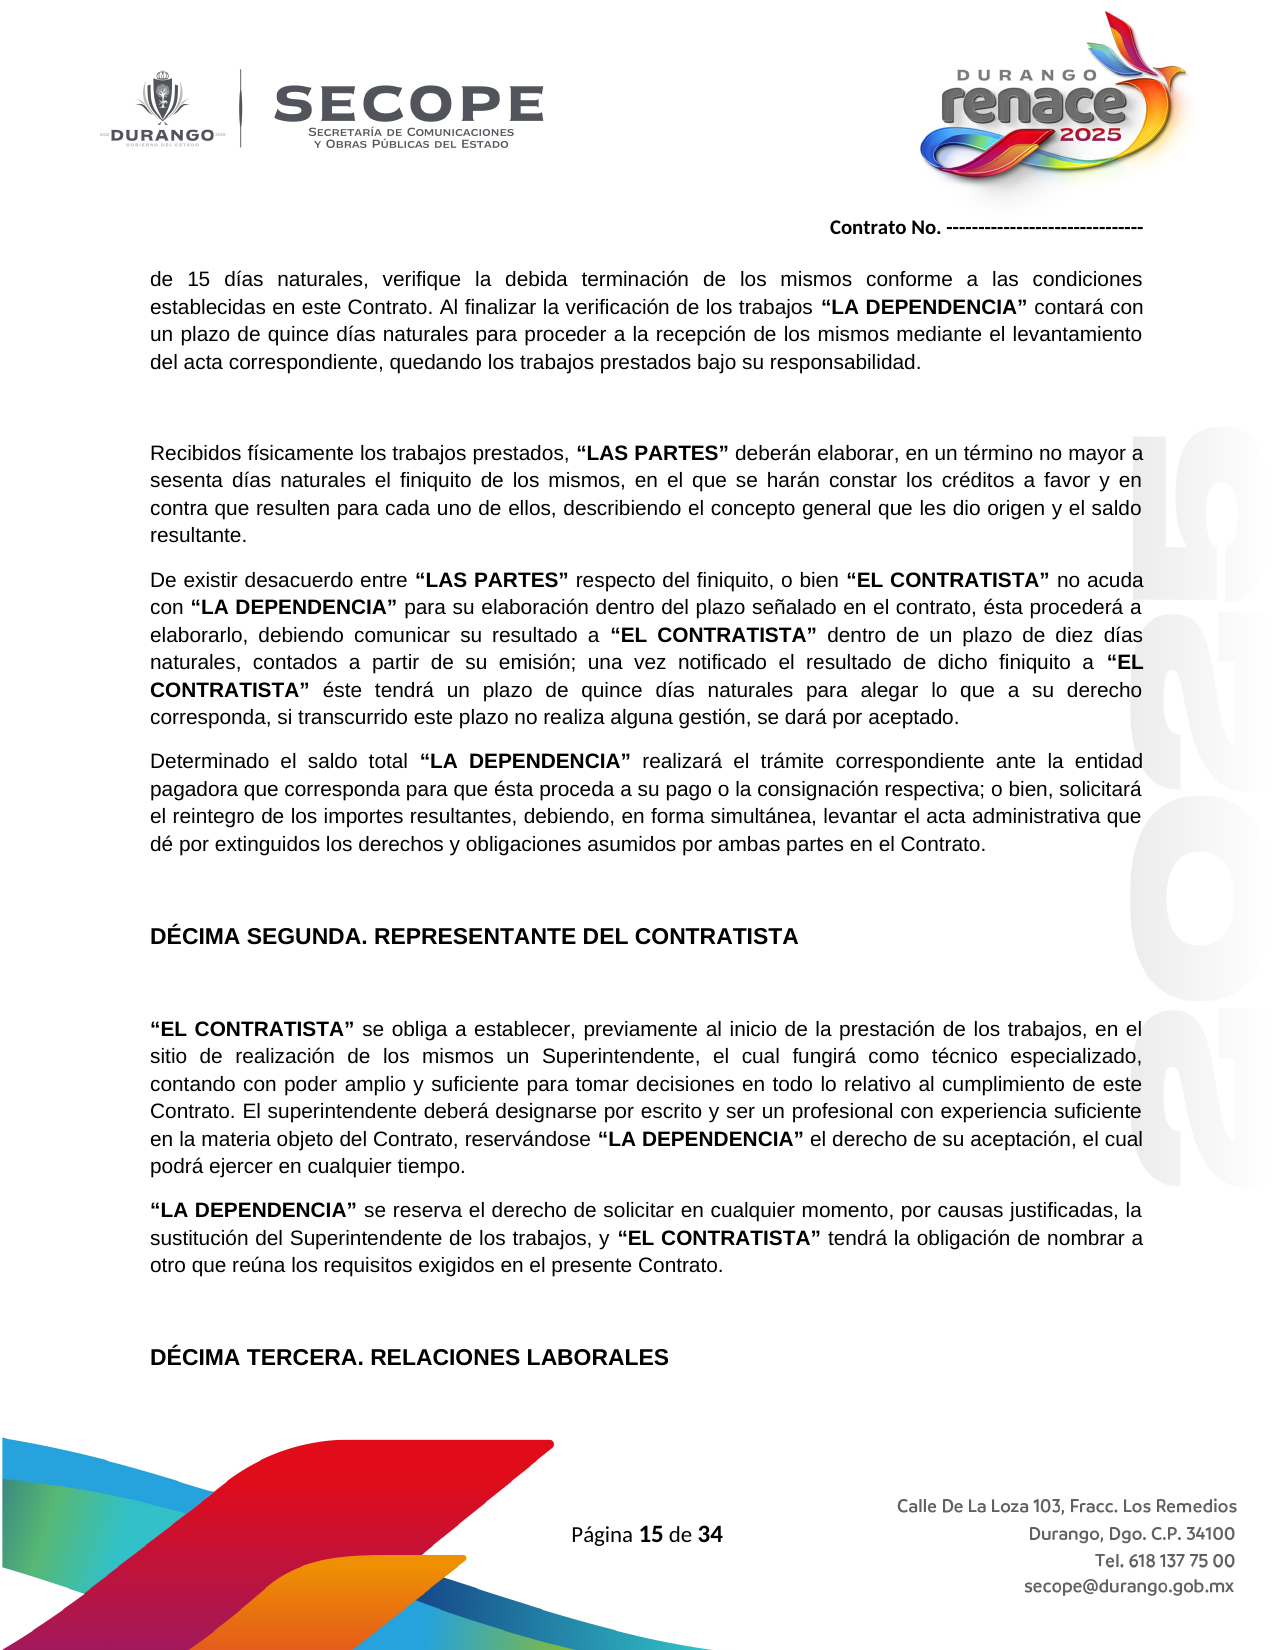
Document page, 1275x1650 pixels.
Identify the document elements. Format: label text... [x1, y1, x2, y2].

picture [2, 10, 1271, 1650]
text De existir desacuerdo entre “LAS PARTES” respecto del finiquito, o bien “EL CONTRATISTA” no acuda con “LA DEPENDENCIA” para su elaboración dentro del plazo señalado en el contrato, ésta procederá a elaborarlo, debiendo comunicar su resultado a “EL CONTRATISTA” dentro de un plazo de diez días naturales, contados a partir de su emisión; una vez notificado el resultado de dicho finiquito a “EL CONTRATISTA” éste tendrá un plazo de quince días naturales para alegar lo que a su derecho corresponda, si transcurrido este plazo no realiza alguna gestión, se dará por aceptado. [150, 567, 1144, 729]
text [150, 267, 1144, 374]
text Determinado el saldo total “LA DEPENDENCIA” realizará el trámite correspondiente ante la entidad pagadora que corresponda para que ésta proceda a su pago o la consignación respectiva; o bien, solicitará el reintegro de los importes resultantes, debiendo, en forma simultánea, levantar el acta administrativa que dé por extinguidos los derechos y obligaciones asumidos por ambas partes en el Contrato. [150, 749, 1144, 856]
text Recibidos físicamente los trabajos prestados, “LAS PARTES” deberán elaborar, en un término no mayor a sesenta días naturales el finiquito de los mismos, en el que se harán constar los créditos a favor y en contra que resulten para cada uno de ellos, describiendo el concepto general que les dio origen y el saldo resultante. [150, 441, 1144, 547]
text DÉCIMA SEGUNDA. REPRESENTANTE DEL CONTRATISTA [150, 923, 1144, 949]
text DÉCIMA TERCERA. RELACIONES LABORALES [150, 1344, 1144, 1371]
text “LA DEPENDENCIA” se reserva el derecho de solicitar en cualquier momento, por causas justificadas, la sustitución del Superintendente de los trabajos, y “EL CONTRATISTA” tendrá la obligación de nombrar a otro que reúna los requisitos exigidos en el presente Contrato. [150, 1198, 1144, 1277]
text “EL CONTRATISTA” se obliga a establecer, previamente al inicio de la prestación de los trabajos, en el sitio de realización de los mismos un Superintendente, el cual fungirá como técnico especializado, contando con poder amplio y suficiente para tomar decisiones en todo lo relativo al cumplimiento de este Contrato. El superintendente deberá designarse por escrito y ser un profesional con experiencia suficiente en la materia objeto del Contrato, reservándose “LA DEPENDENCIA” el derecho de su aceptación, el cual podrá ejercer en cualquier tiempo. [150, 1016, 1144, 1178]
